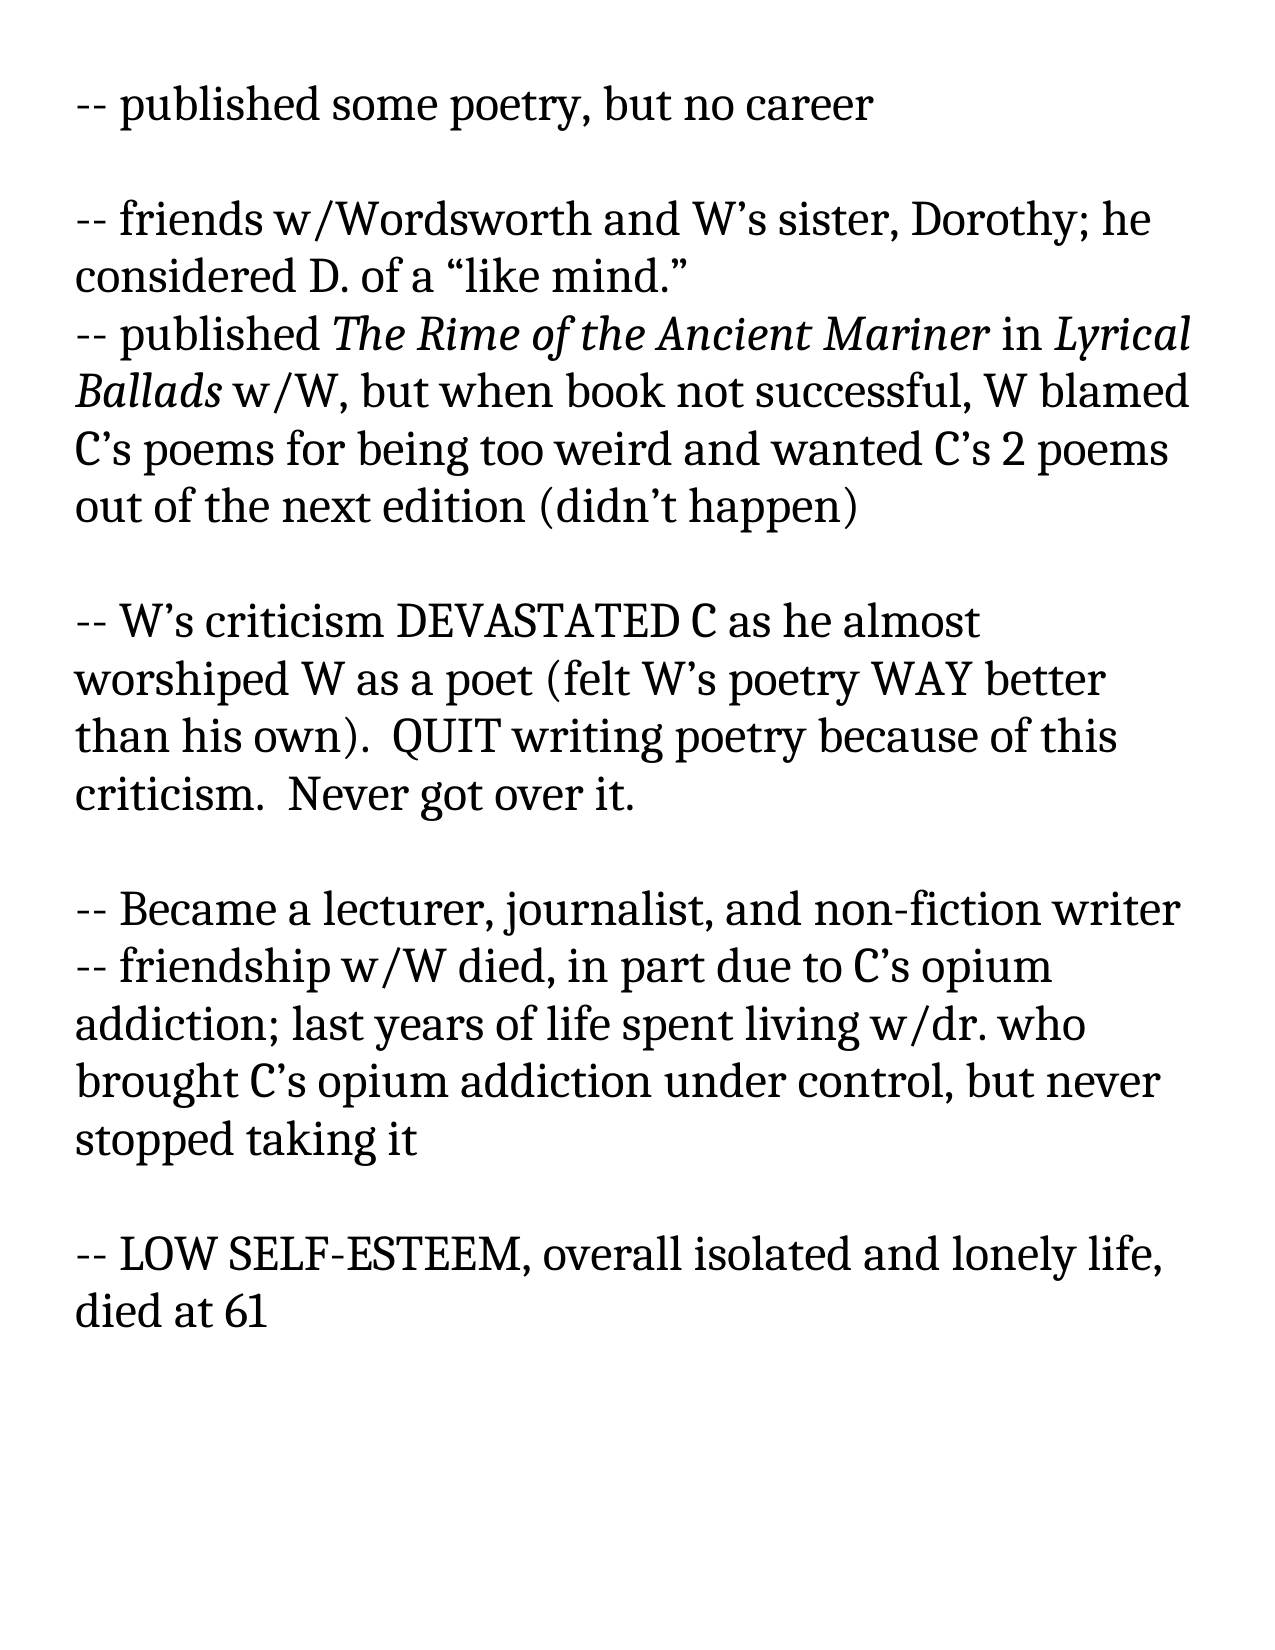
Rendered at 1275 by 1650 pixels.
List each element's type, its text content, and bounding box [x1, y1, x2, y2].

text -- friends w/Wordsworth and W’s sister, Dorothy; he considered D. of a “like mind.” [75, 190, 1200, 305]
text -- LOW SELF-ESTEEM, overall isolated and lonely life, died at 61 [75, 1225, 1200, 1340]
text -- friendship w/W died, in part due to C’s opium addiction; last years of life spent living w/dr. who brought C’s opium addiction under control, but never stopped taking it [75, 937, 1200, 1167]
text -- published The Rime of the Ancient Mariner in Lyrical Ballads w/W, but when book not successful, W blamed C’s poems for being too weird and wanted C’s 2 poems out of the next edition (didn’t happen) [75, 305, 1200, 535]
text -- W’s criticism DEVASTATED C as he almost worshiped W as a poet (felt W’s poetry WAY better than his own). QUIT writing poetry because of this criticism. Never got over it. [75, 592, 1200, 822]
text -- Became a lecturer, journalist, and non-fiction writer [75, 880, 1200, 937]
text -- published some poetry, but no career [75, 75, 1200, 132]
